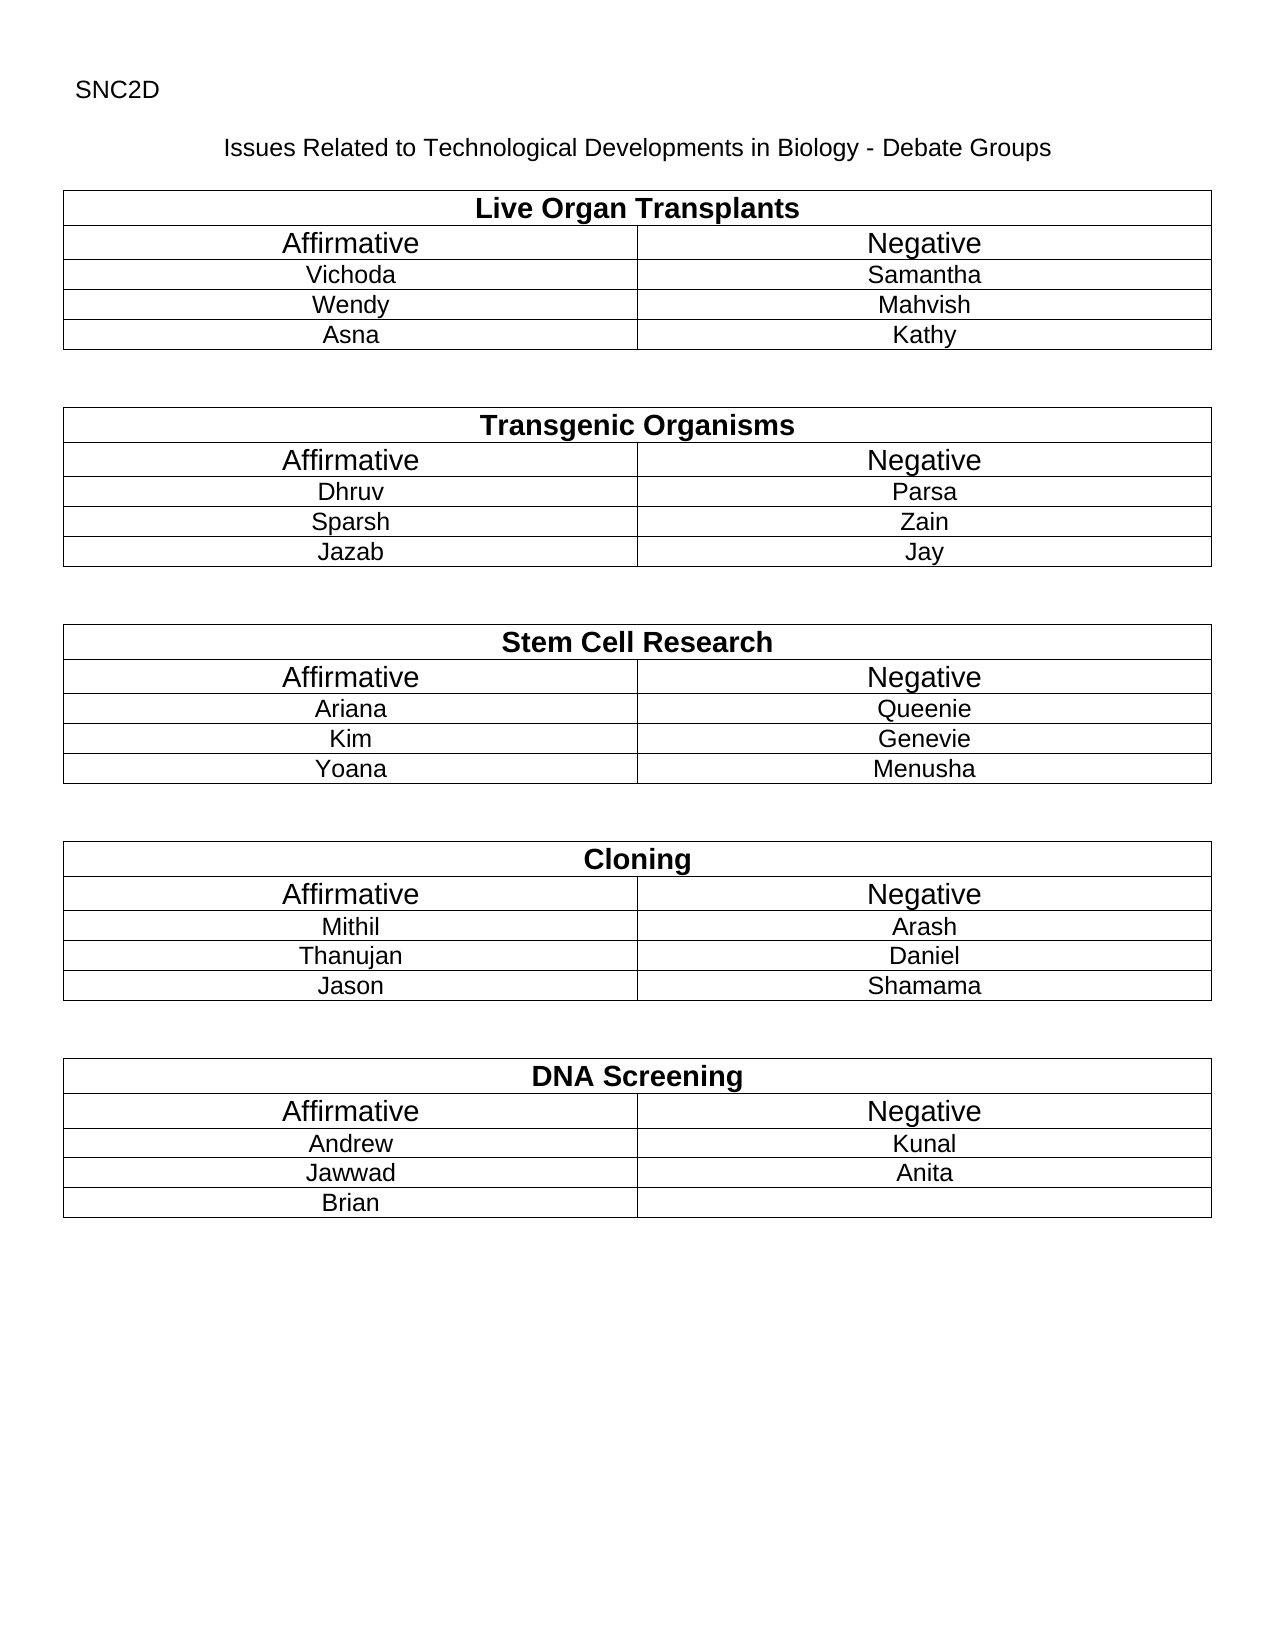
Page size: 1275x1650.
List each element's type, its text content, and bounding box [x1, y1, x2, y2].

table_cell [638, 1188, 1211, 1217]
table_header DNA Screening [64, 1059, 1211, 1093]
table_cell Jason [64, 971, 637, 1000]
table_cell Daniel [638, 941, 1211, 970]
table_cell Affirmative [64, 877, 637, 910]
table_header Transgenic Organisms [64, 408, 1211, 442]
table_cell Asna [64, 320, 637, 348]
table_cell Mithil [64, 911, 637, 940]
table_cell Ariana [64, 694, 637, 723]
table_cell Negative [638, 226, 1211, 259]
text SNC2D [75, 75, 1200, 104]
table_cell Arash [638, 911, 1211, 940]
table_cell Zain [638, 507, 1211, 536]
table_header Live Organ Transplants [64, 191, 1211, 224]
table_cell Wendy [64, 290, 637, 319]
table_cell Affirmative [64, 226, 637, 259]
table_cell Kathy [638, 320, 1211, 348]
table_cell Jazab [64, 537, 637, 566]
table_cell Anita [638, 1158, 1211, 1187]
table_cell Jay [638, 537, 1211, 566]
table_cell Shamama [638, 971, 1211, 1000]
table_cell Jawwad [64, 1158, 637, 1187]
table_cell Affirmative [64, 1094, 637, 1127]
table_cell Kunal [638, 1129, 1211, 1157]
table_cell Sparsh [64, 507, 637, 536]
table_header Stem Cell Research [64, 625, 1211, 659]
table_cell Thanujan [64, 941, 637, 970]
table_cell Vichoda [64, 260, 637, 289]
table_cell Dhruv [64, 477, 637, 506]
table_cell Mahvish [638, 290, 1211, 319]
table_cell Negative [638, 660, 1211, 693]
table_cell Affirmative [64, 660, 637, 693]
table_cell Genevie [638, 724, 1211, 753]
table_cell Queenie [638, 694, 1211, 723]
text Issues Related to Technological Developments in Biology - Debate Groups [75, 132, 1200, 161]
table_cell Andrew [64, 1129, 637, 1157]
table_cell Negative [638, 443, 1211, 476]
table_cell Kim [64, 724, 637, 753]
table_cell Negative [638, 877, 1211, 910]
table_cell Affirmative [64, 443, 637, 476]
table_cell Menusha [638, 754, 1211, 783]
table_cell Negative [638, 1094, 1211, 1127]
table_cell Brian [64, 1188, 637, 1217]
table_header Cloning [64, 842, 1211, 876]
table_cell Samantha [638, 260, 1211, 289]
table_cell Parsa [638, 477, 1211, 506]
table_cell Yoana [64, 754, 637, 783]
